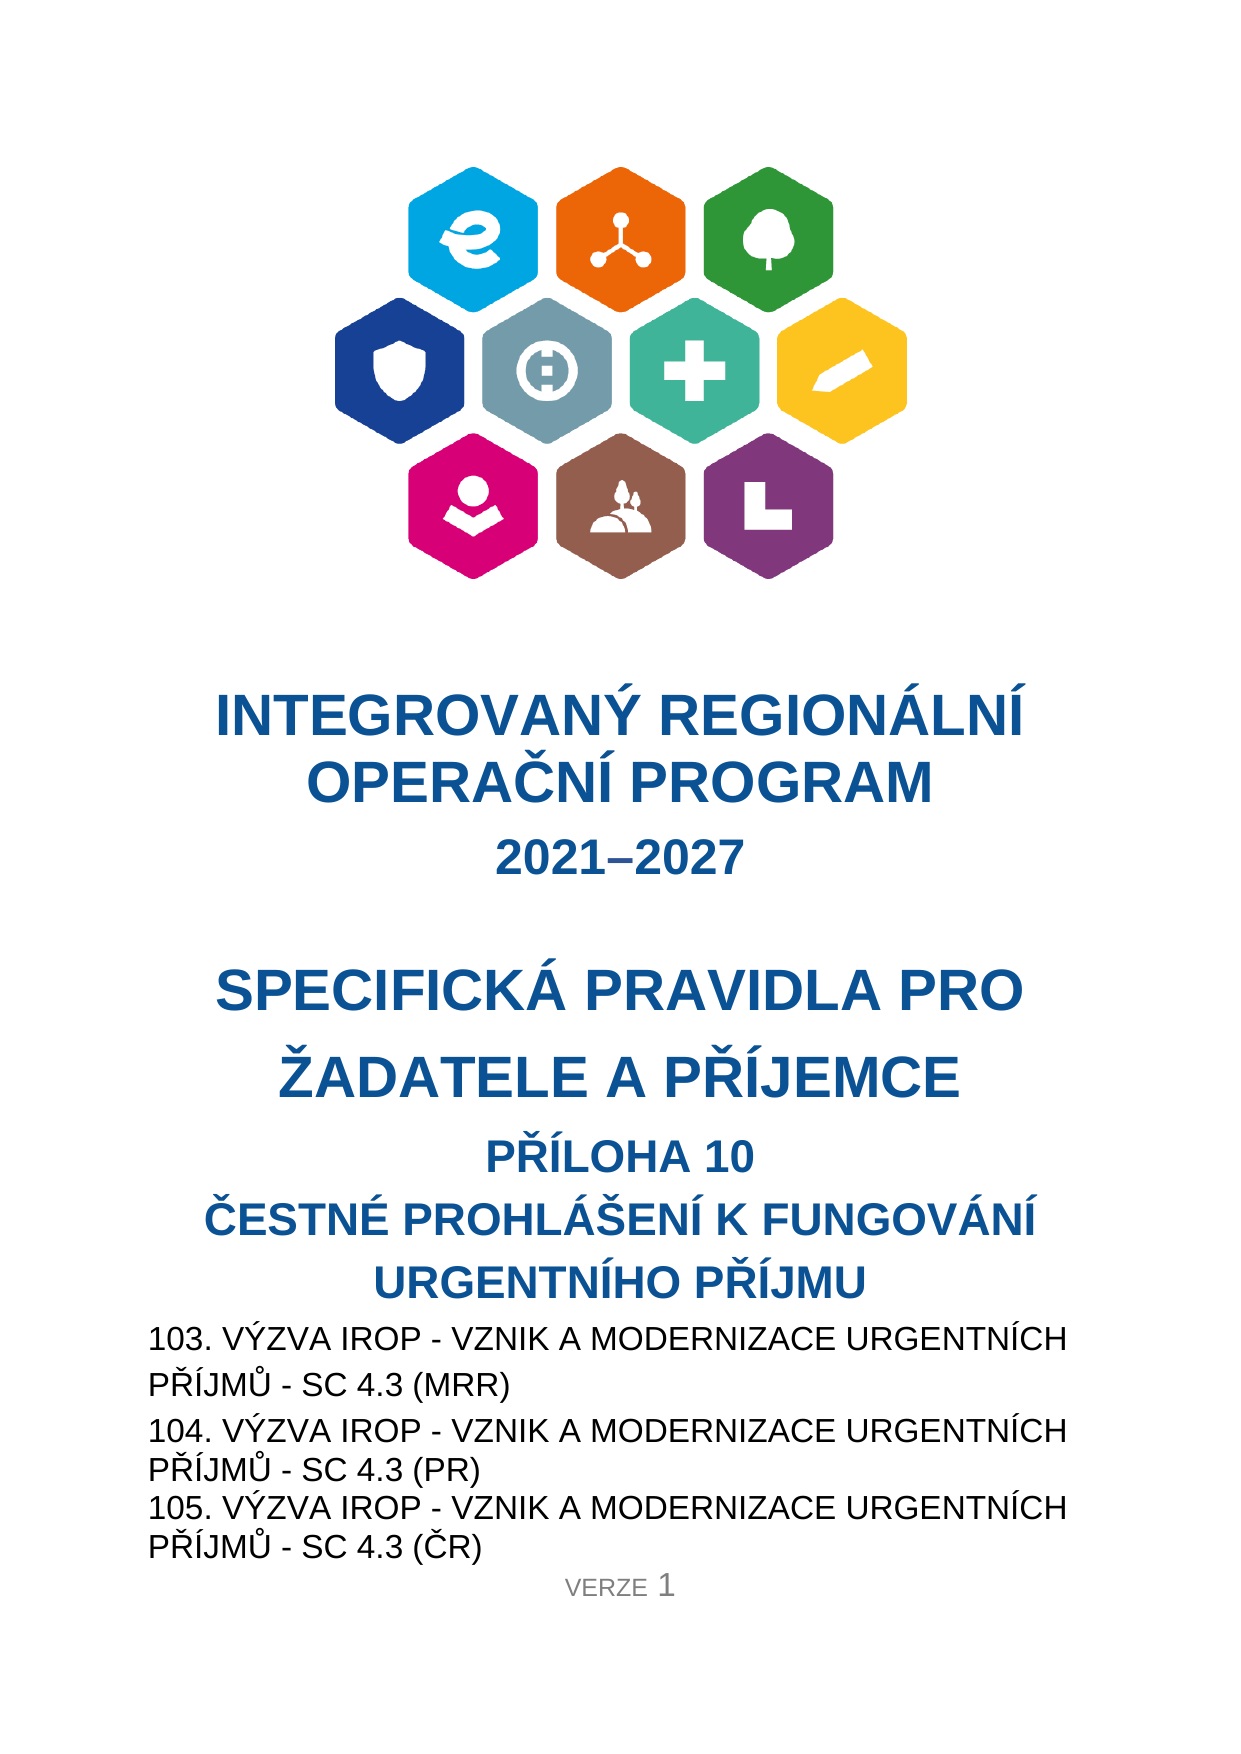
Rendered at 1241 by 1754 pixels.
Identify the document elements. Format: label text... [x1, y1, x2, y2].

text PŘÍLOHA 10 [148, 1129, 1093, 1182]
text SPECIFICKÁ PRAVIDLA PRO ŽADATELE A PŘÍJEMCE [148, 955, 1093, 1109]
text 103. výzva irop - VZNIK A MODERNIZACE URGENTNÍCH PŘÍJMŮ - SC 4.3 (MRR) [148, 1319, 1093, 1404]
text Čestné prohlášení k fungování urgentního příjmu [148, 1193, 1093, 1309]
text VERZE 1 [148, 1565, 1093, 1603]
text 104. výzva irop - VZNIK A MODERNIZACE URGENTNÍCH PŘÍJMŮ - SC 4.3 (PR) [148, 1411, 1093, 1488]
picture [324, 149, 912, 607]
text 2021–2027 [148, 828, 1093, 885]
text 105. výzva irop - VZNIK A MODERNIZACE URGENTNÍCH PŘÍJMŮ - SC 4.3 (ČR) [148, 1488, 1093, 1565]
text INTEGROVANÝ REGIONÁLNÍ OPERAČNÍ PROGRAM [148, 593, 1093, 815]
